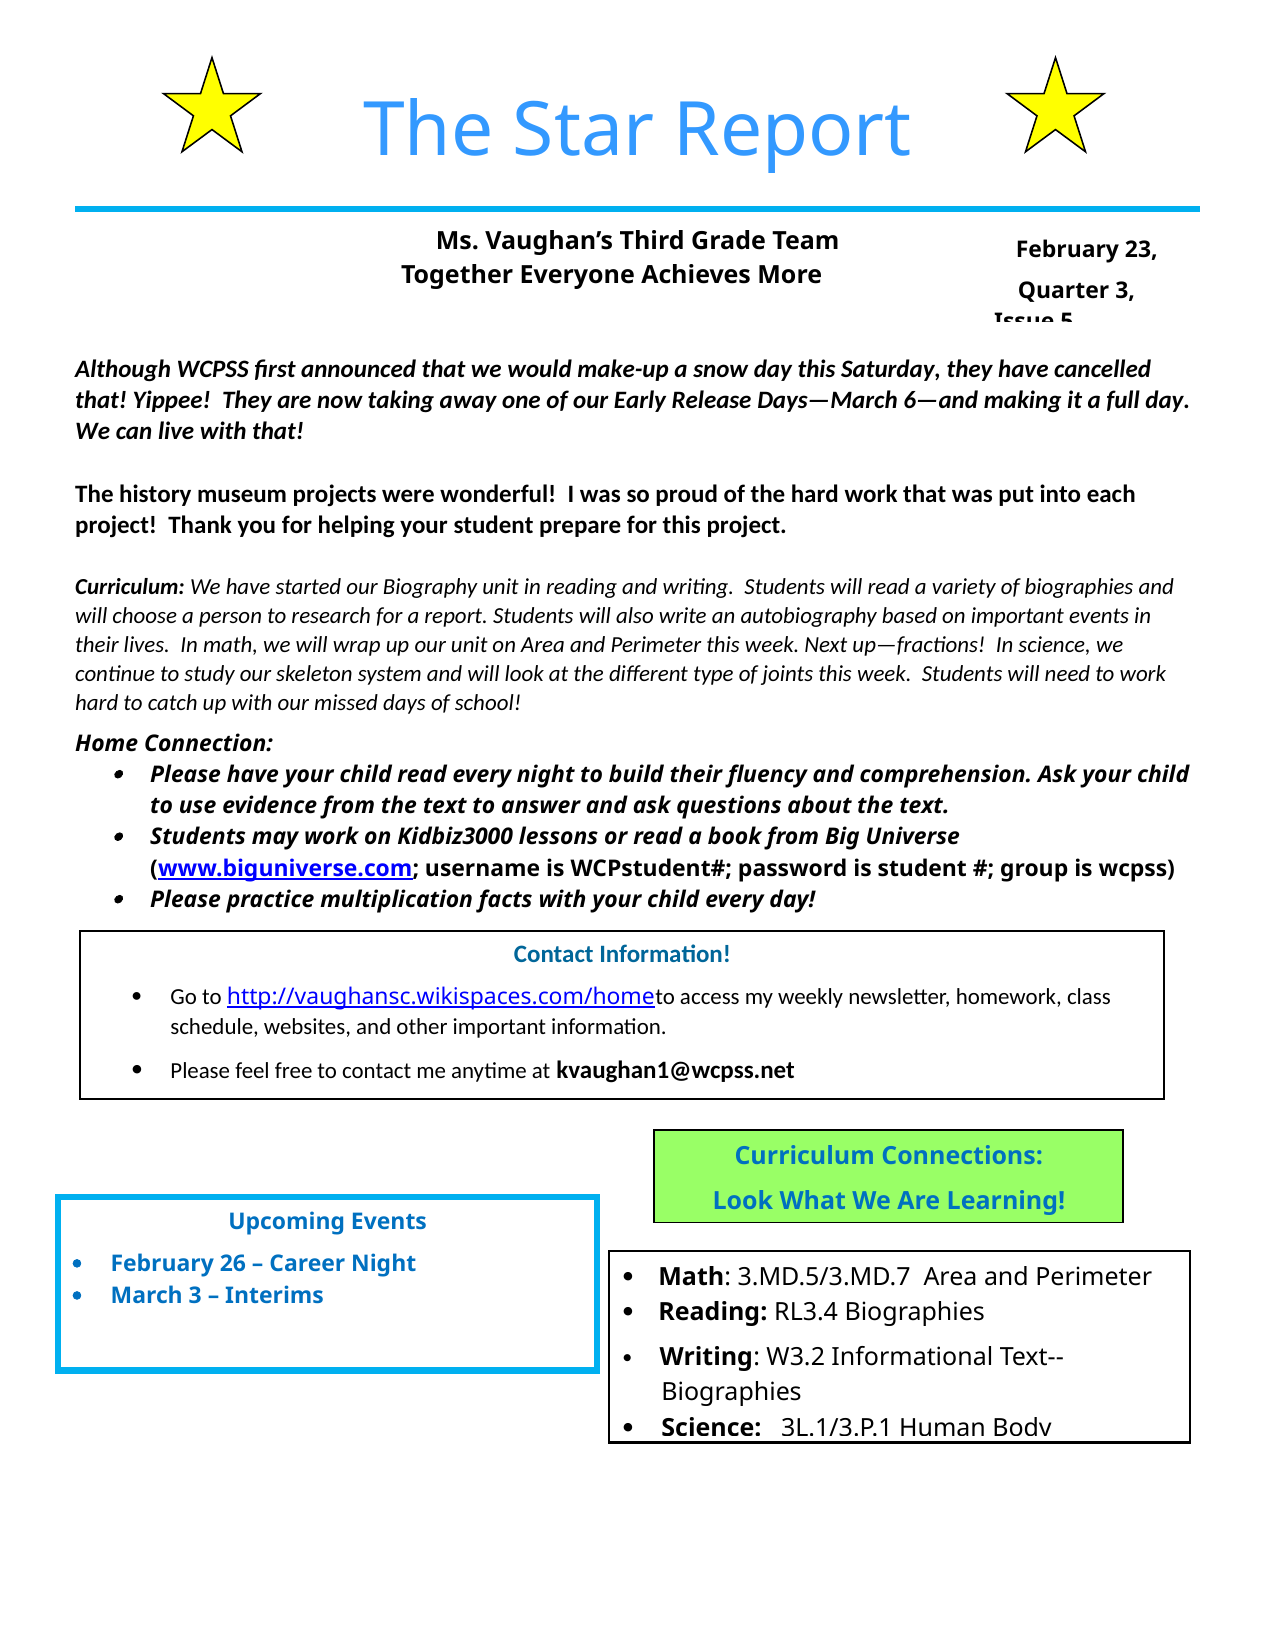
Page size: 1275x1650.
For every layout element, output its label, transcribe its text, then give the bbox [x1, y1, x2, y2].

text Ms. Vaughan’s Third Grade Team [75, 223, 1200, 257]
text Curriculum: We have started our Biography unit in reading and writing. Students will read a variety of biographies and will choose a person to research for a report. Students will also write an autobiography based on important events in their lives. In math, we will wrap up our unit on Area and Perimeter this week. Next up—fractions! In science, we continue to study our skeleton system and will look at the different type of joints this week. Students will need to work hard to catch up with our missed days of school! [75, 572, 1200, 716]
text Home Connection: [75, 726, 1200, 758]
title The Star Report [75, 75, 1200, 177]
list Please have your child read every night to build their fluency and comprehension. Ask your child to use evidence from the text to answer and ask questions about the text. [112, 758, 1200, 820]
list Students may work on Kidbiz3000 lessons or read a book from Big Universe (www.biguniverse.com; username is WCPstudent#; password is student #; group is wcpss) [112, 820, 1200, 883]
text Although WCPSS first announced that we would make-up a snow day this Saturday, they have cancelled that! Yippee! They are now taking away one of our Early Release Days—March 6—and making it a full day. We can live with that! [75, 353, 1200, 446]
text The history museum projects were wonderful! I was so proud of the hard work that was put into each project! Thank you for helping your student prepare for this project. [75, 478, 1200, 540]
text Together Everyone Achieves More [75, 257, 1200, 291]
list Please practice multiplication facts with your child every day! [112, 883, 1200, 914]
